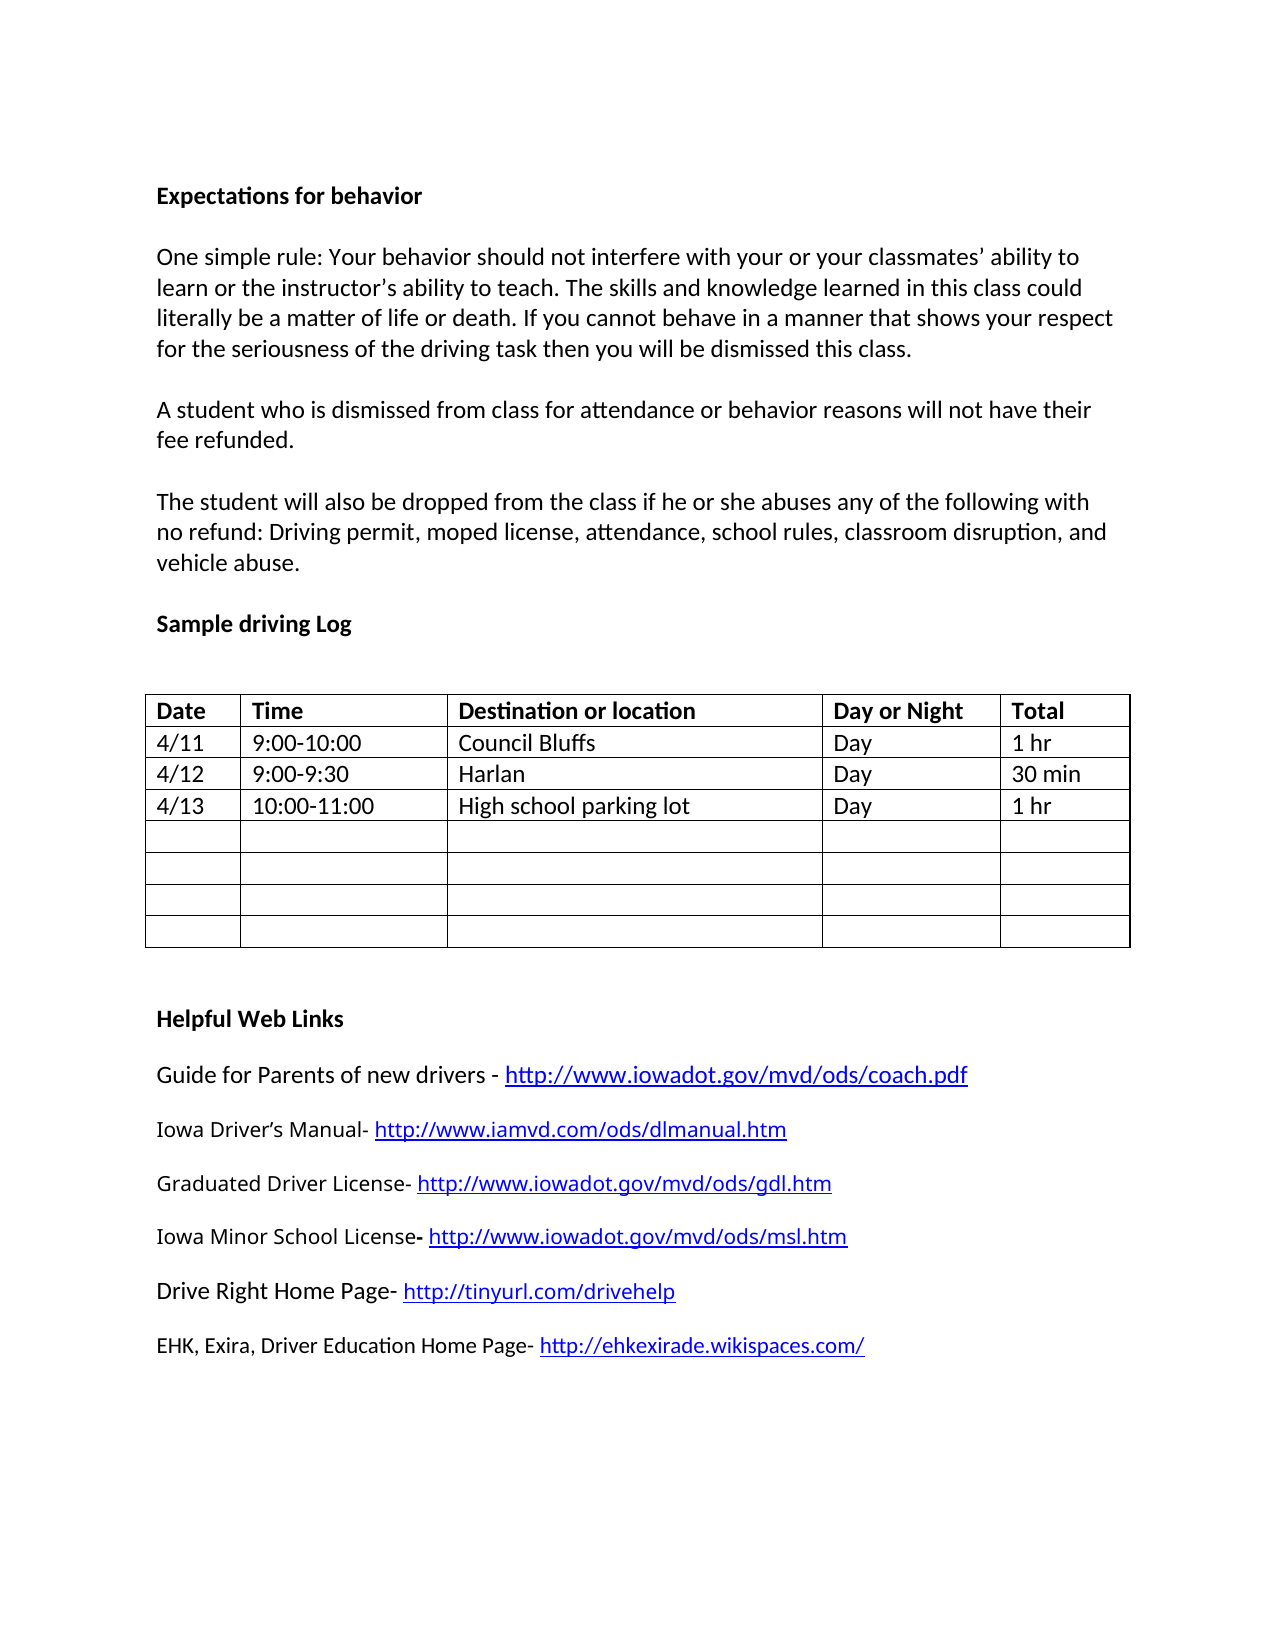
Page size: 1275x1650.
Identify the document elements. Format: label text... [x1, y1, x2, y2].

table_cell [448, 853, 822, 883]
table_cell [146, 885, 240, 915]
table_cell 1 hr [1001, 727, 1129, 757]
text Drive Right Home Page- http://tinyurl.com/drivehelp [156, 1276, 1118, 1306]
table_cell [241, 821, 447, 852]
table_cell [146, 821, 240, 852]
table_cell 1 hr [1001, 790, 1129, 820]
table_cell 4/12 [146, 758, 240, 789]
table_cell [1001, 885, 1129, 915]
table_cell [241, 885, 447, 915]
table_cell [241, 916, 447, 947]
text The student will also be dropped from the class if he or she abuses any of the following with no refund: Driving permit, moped license, attendance, school rules, classroom disruption, and vehicle abuse. [156, 486, 1118, 577]
text Sample driving Log [156, 608, 1118, 638]
text A student who is dismissed from class for attendance or behavior reasons will not have their fee refunded. [156, 394, 1118, 455]
table_cell [823, 821, 1000, 852]
table_cell 9:00-9:30 [241, 758, 447, 789]
table_cell 9:00-10:00 [241, 727, 447, 757]
text One simple rule: Your behavior should not interfere with your or your classmates’ ability to learn or the instructor’s ability to teach. The skills and knowledge learned in this class could literally be a matter of life or death. If you cannot behave in a manner that shows your respect for the seriousness of the driving task then you will be dismissed this class. [156, 242, 1118, 364]
table_cell [146, 853, 240, 883]
table_cell [1001, 853, 1129, 883]
table_cell High school parking lot [448, 790, 822, 820]
table_cell Harlan [448, 758, 822, 789]
table_header Total [1001, 695, 1129, 726]
table_header Time [241, 695, 447, 726]
table_cell [241, 853, 447, 883]
text Expectations for behavior [156, 181, 1118, 211]
table_cell Day [823, 727, 1000, 757]
table_cell [448, 916, 822, 947]
text Helpful Web Links [156, 1003, 1118, 1034]
table_cell [448, 821, 822, 852]
table_cell [1001, 916, 1129, 947]
table_cell [146, 916, 240, 947]
table_cell 30 min [1001, 758, 1129, 789]
text Graduated Driver License- http://www.iowadot.gov/mvd/ods/gdl.htm [156, 1169, 1118, 1197]
table_header Date [146, 695, 240, 726]
table_cell Council Bluffs [448, 727, 822, 757]
table_cell [823, 853, 1000, 883]
text Iowa Driver’s Manual- http://www.iamvd.com/ods/dlmanual.htm [156, 1115, 1118, 1144]
table_cell [823, 885, 1000, 915]
table_cell [1001, 821, 1129, 852]
table_header Day or Night [823, 695, 1000, 726]
table_cell [448, 885, 822, 915]
table_header Destination or location [448, 695, 822, 726]
text EHK, Exira, Driver Education Home Page- http://ehkexirade.wikispaces.com/ [156, 1331, 1118, 1359]
table_cell 4/11 [146, 727, 240, 757]
table_cell [823, 916, 1000, 947]
table_cell Day [823, 758, 1000, 789]
table_cell 10:00-11:00 [241, 790, 447, 820]
text Guide for Parents of new drivers - http://www.iowadot.gov/mvd/ods/coach.pdf [156, 1059, 1118, 1090]
table_cell Day [823, 790, 1000, 820]
text Iowa Minor School License- http://www.iowadot.gov/mvd/ods/msl.htm [156, 1222, 1118, 1251]
table_cell 4/13 [146, 790, 240, 820]
